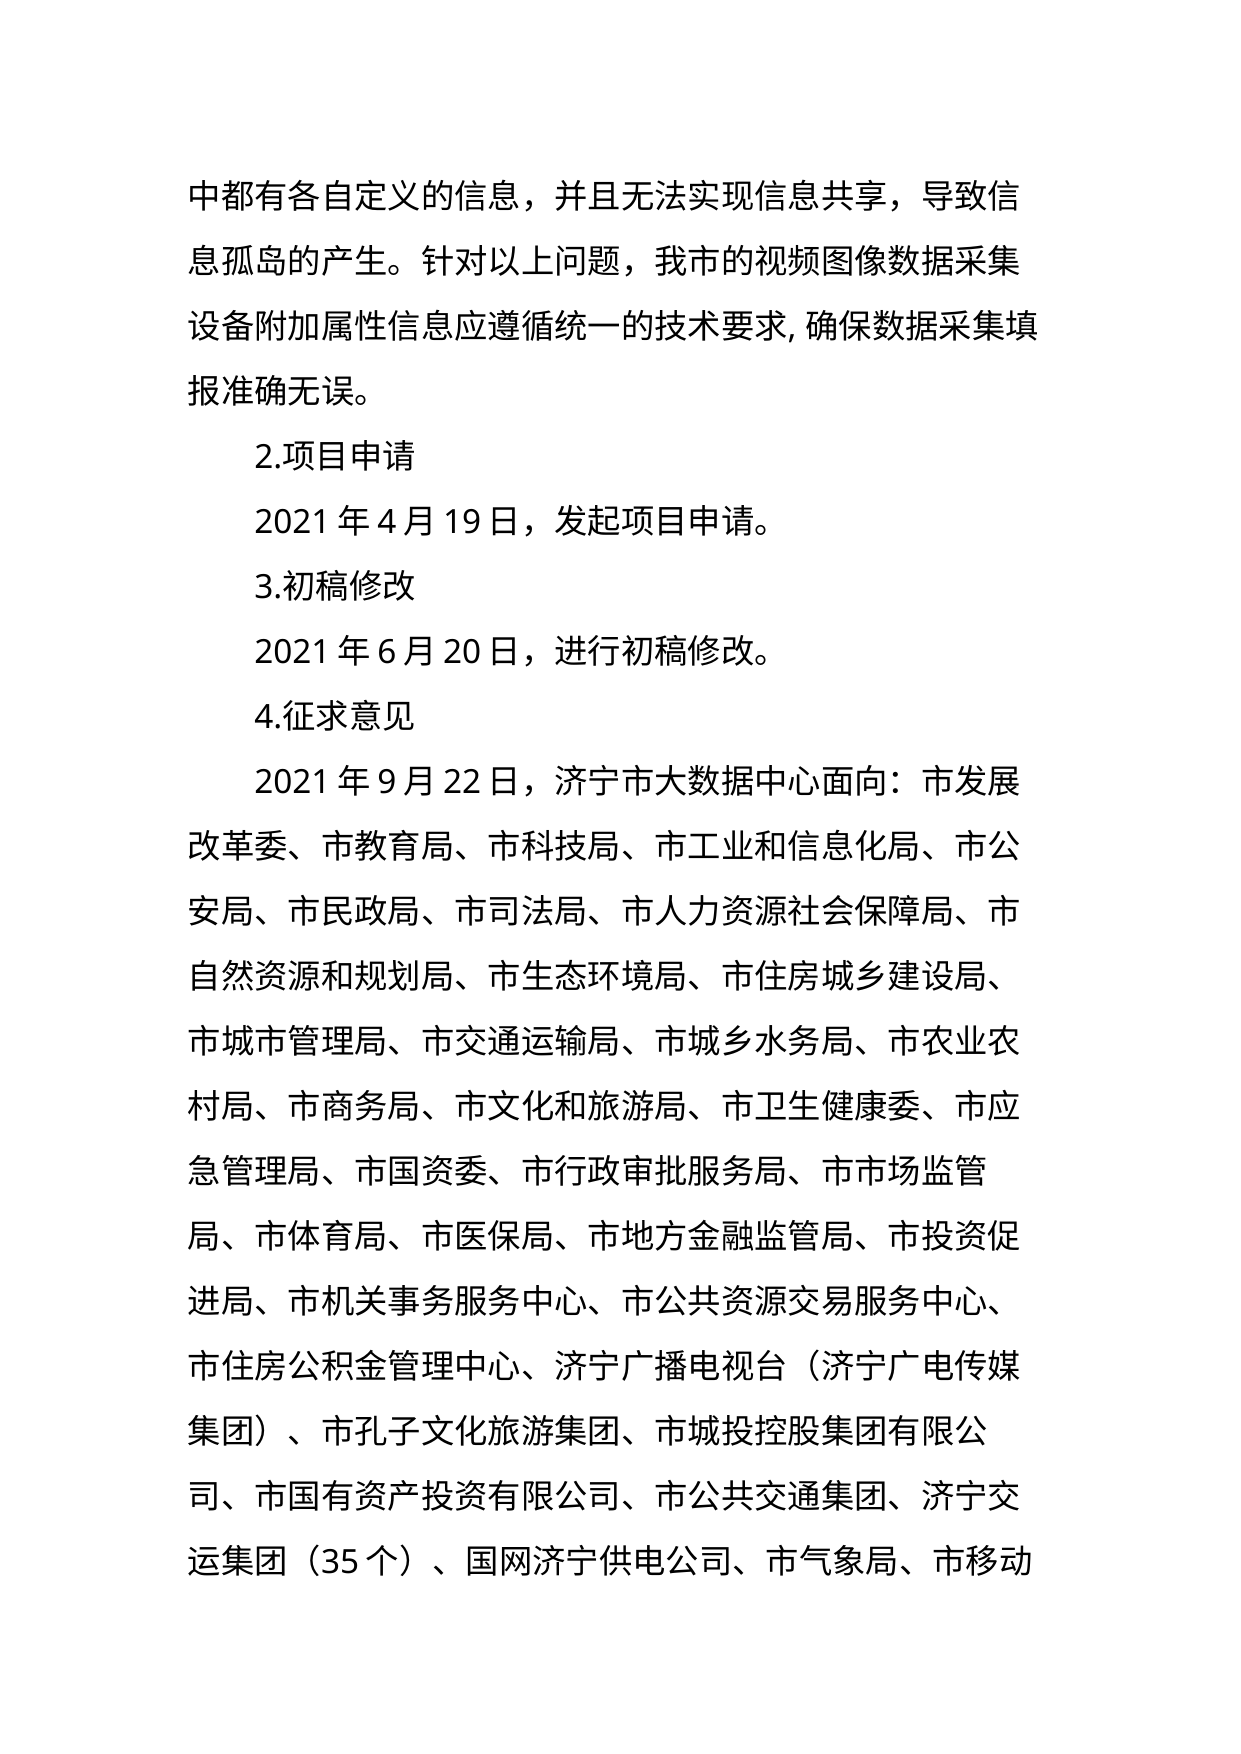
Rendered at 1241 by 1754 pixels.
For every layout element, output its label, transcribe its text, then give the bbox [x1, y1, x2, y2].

text 2.项目申请 [187, 422, 1053, 487]
text 3.初稿修改 [187, 552, 1053, 617]
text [187, 747, 1053, 1592]
text 2021年6月20日，进行初稿修改。 [187, 617, 1053, 682]
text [187, 162, 1053, 422]
text 2021年4月19日，发起项目申请。 [187, 487, 1053, 552]
text 4.征求意见 [187, 682, 1053, 747]
